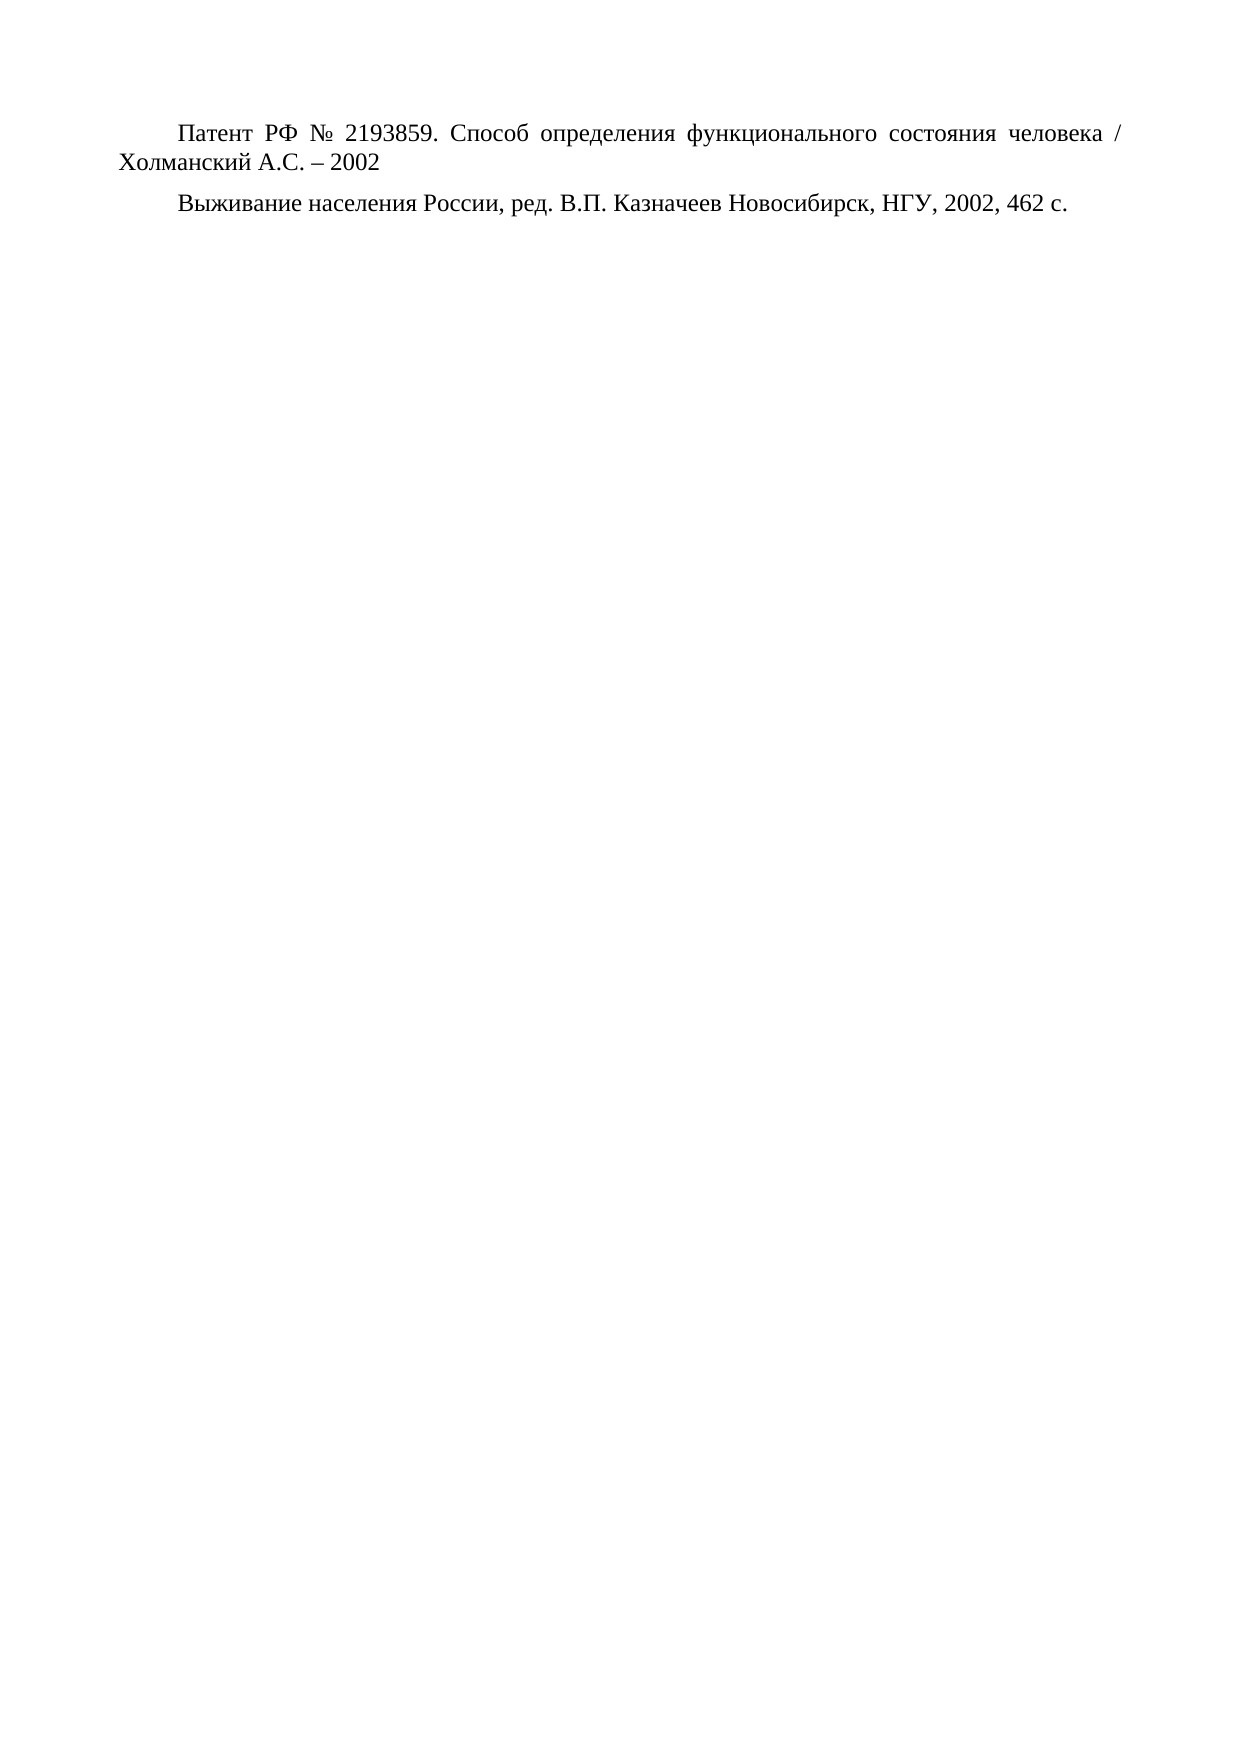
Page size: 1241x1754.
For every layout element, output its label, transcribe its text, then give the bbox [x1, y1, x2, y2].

text Выживание населения России, ред. В.П. Казначеев Новосибирск, НГУ, 2002, 462 с. [118, 188, 1122, 217]
text Патент РФ № 2193859. Способ определения функционального состояния человека / Холманский А.С. – 2002 [118, 118, 1122, 176]
